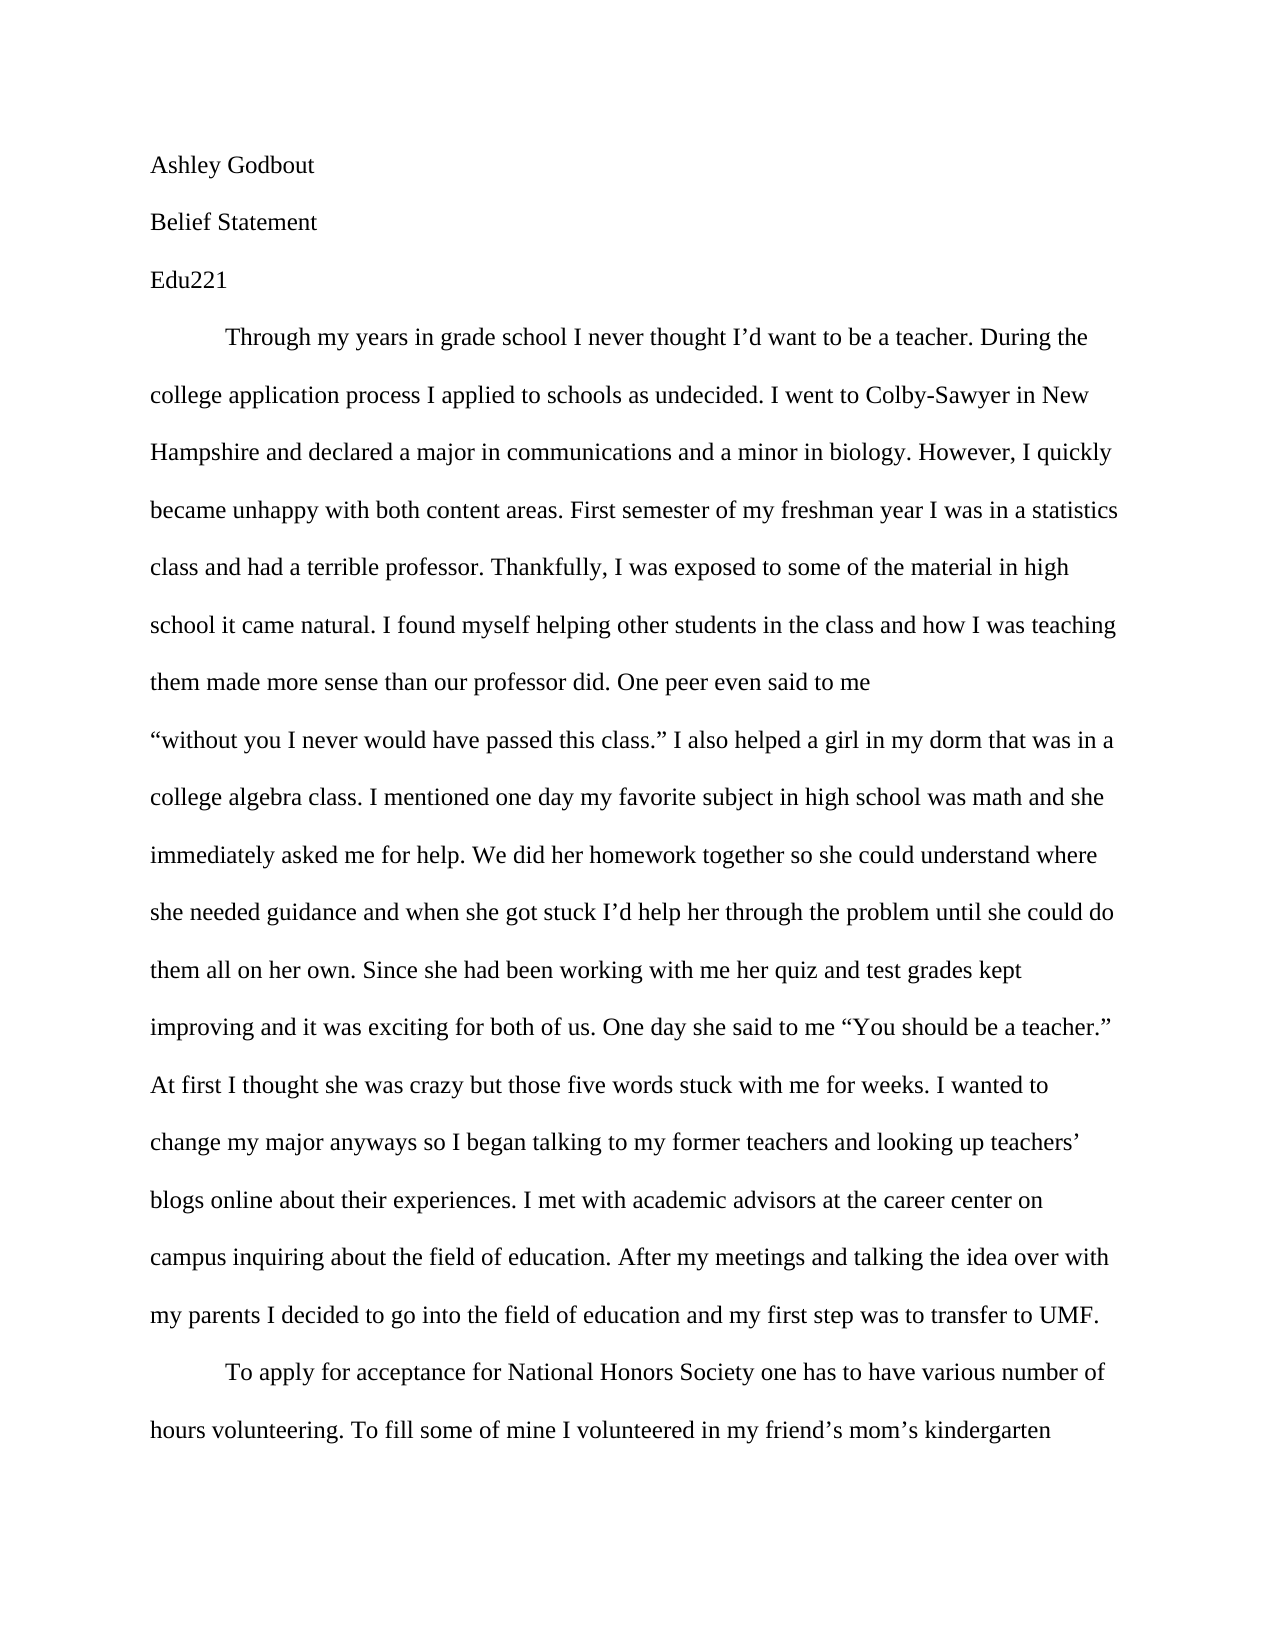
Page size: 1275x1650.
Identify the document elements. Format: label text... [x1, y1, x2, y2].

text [150, 1357, 1125, 1444]
text Belief Statement [150, 207, 1125, 236]
text Ashley Godbout [150, 150, 1125, 179]
text Through my years in grade school I never thought I’d want to be a teacher. During the college application process I applied to schools as undecided. I went to Colby-Sawyer in New Hampshire and declared a major in communications and a minor in biology. However, I quickly became unhappy with both content areas. First semester of my freshman year I was in a statistics class and had a terrible professor. Thankfully, I was exposed to some of the material in high school it came natural. I found myself helping other students in the class and how I was teaching them made more sense than our professor did. One peer even said to me “without you I never would have passed this class.” I also helped a girl in my dorm that was in a college algebra class. I mentioned one day my favorite subject in high school was math and she immediately asked me for help. We did her homework together so she could understand where she needed guidance and when she got stuck I’d help her through the problem until she could do them all on her own. Since she had been working with me her quiz and test grades kept improving and it was exciting for both of us. One day she said to me “You should be a teacher.” At first I thought she was crazy but those five words stuck with me for weeks. I wanted to change my major anyways so I began talking to my former teachers and looking up teachers’ blogs online about their experiences. I met with academic advisors at the career center on campus inquiring about the field of education. After my meetings and talking the idea over with my parents I decided to go into the field of education and my first step was to transfer to UMF. [150, 322, 1125, 1329]
text Edu221 [150, 265, 1125, 294]
